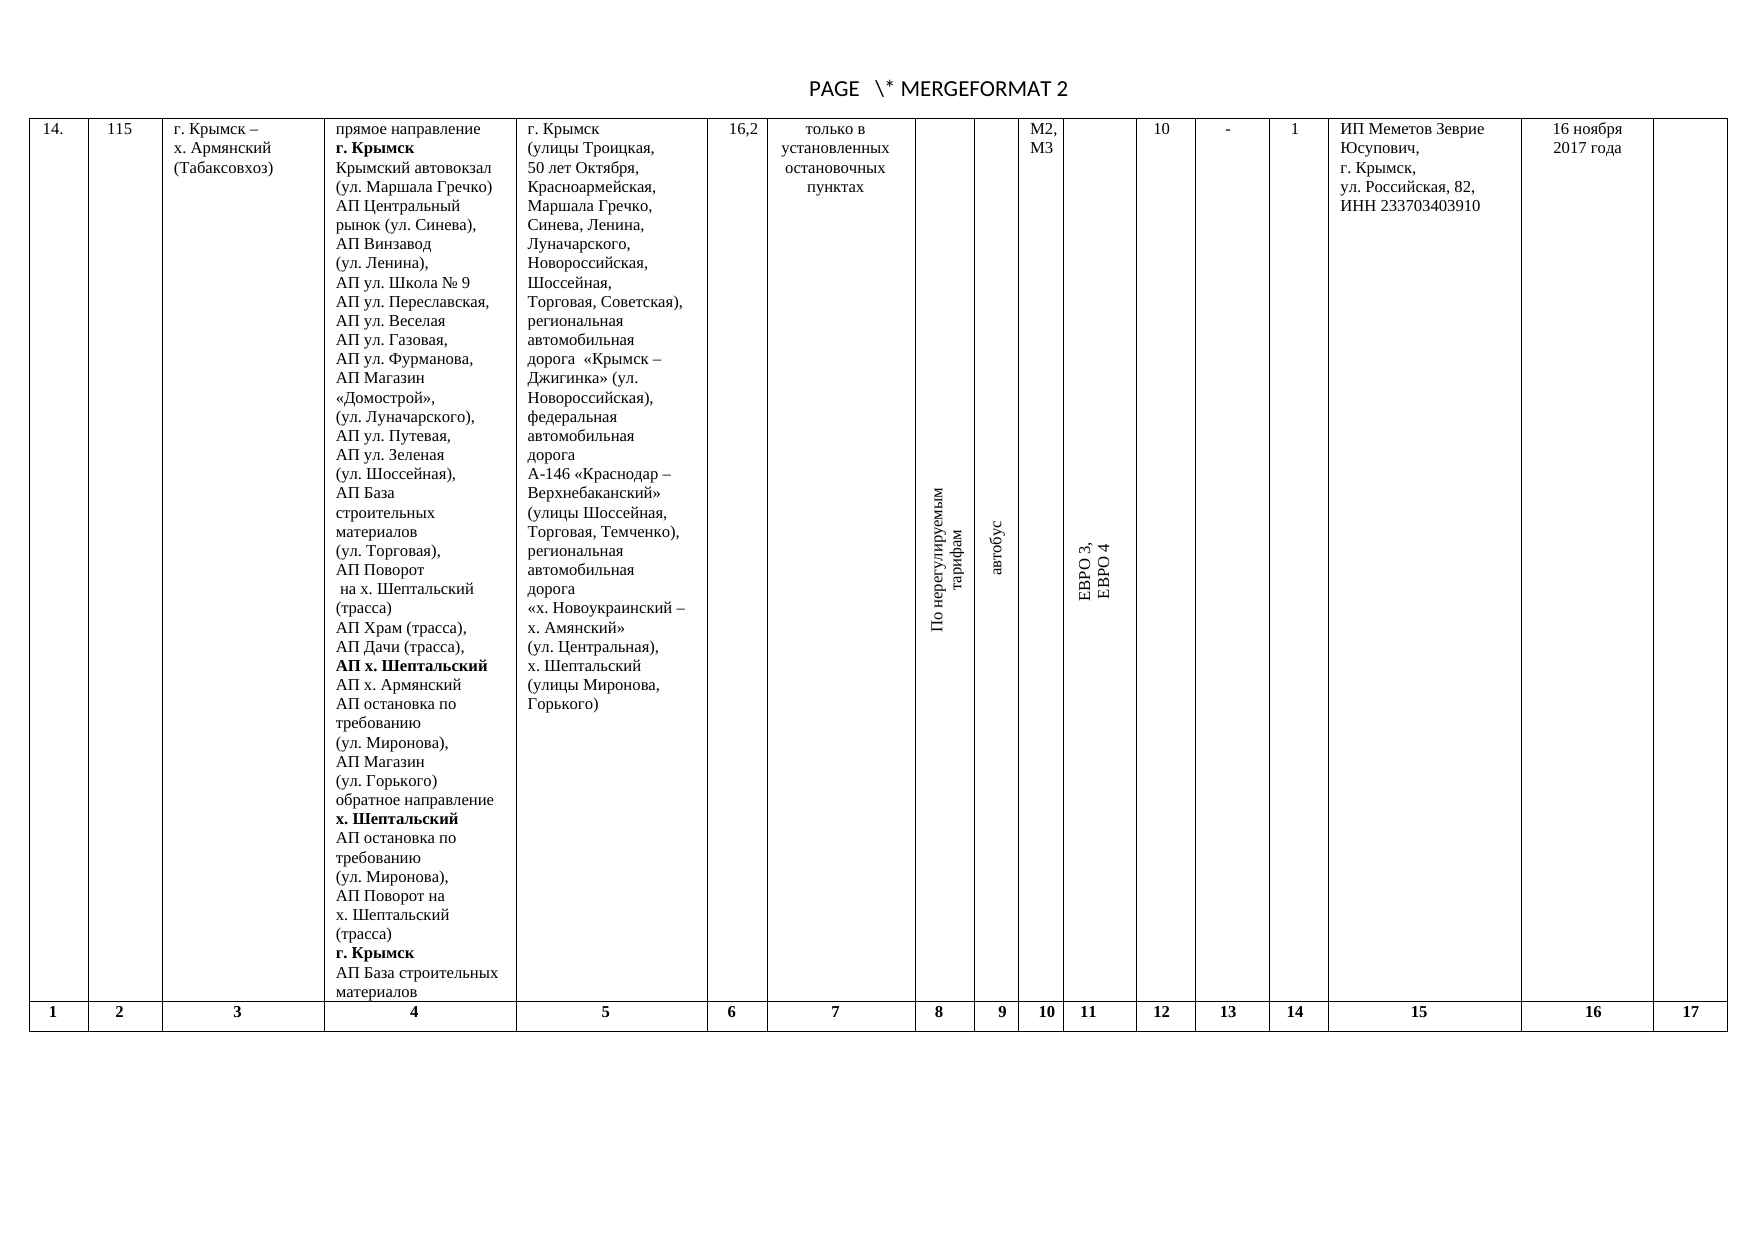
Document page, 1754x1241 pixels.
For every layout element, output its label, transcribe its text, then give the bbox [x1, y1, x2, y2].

table_cell ИП Меметов Зеврие Юсупович, г. Крымск, ул. Российская, 82, ИНН 233703403910 [1329, 119, 1521, 1001]
table_cell только в установленных остановочных пунктах [768, 119, 915, 1001]
table_cell - [1196, 119, 1269, 1001]
table_cell [1654, 119, 1727, 1001]
table_cell 12 [1137, 1002, 1195, 1031]
table_cell 5 [517, 1002, 707, 1031]
table_cell 2 [89, 1002, 162, 1031]
table_cell 115 [89, 119, 162, 1001]
table_cell 16 [1522, 1002, 1653, 1031]
table_cell автобус [975, 119, 1018, 1001]
table_cell 11 [1064, 1002, 1136, 1031]
table_cell 9 [975, 1002, 1018, 1031]
table_cell 7 [768, 1002, 915, 1031]
table_cell 4 [325, 1002, 516, 1031]
table_cell 3 [163, 1002, 324, 1031]
table_cell ЕВРО 3, ЕВРО 4 [1064, 119, 1136, 1001]
table_cell 10 [1019, 1002, 1063, 1031]
table_cell г. Крымск (улицы Троицкая, 50 лет Октября, Красноармейская, Маршала Гречко, Синева, Ленина, Луначарского, Новороссийская, Шоссейная, Торговая, Советская), региональная автомобильная дорога «Крымск – Джигинка» (ул. Новороссийская), федеральная автомобильная дорога А-146 «Краснодар – Верхнебаканский» (улицы Шоссейная, Торговая, Темченко), региональная автомобильная дорога «х. Новоукраинский – х. Амянский» (ул. Центральная), х. Шептальский (улицы Миронова, Горького) [517, 119, 707, 1001]
table_cell г. Крымск – х. Армянский (Табаксовхоз) [163, 119, 324, 1001]
table_cell М2, М3 [1019, 119, 1063, 1001]
table_cell 1 [30, 1002, 88, 1031]
table_cell 10 [1137, 119, 1195, 1001]
table_cell 14 [1270, 1002, 1328, 1031]
table_cell 1 [1270, 119, 1328, 1001]
table_cell 13 [1196, 1002, 1269, 1031]
table_cell 17 [1654, 1002, 1727, 1031]
table_cell прямое направление г. Крымск Крымский автовокзал (ул. Маршала Гречко) АП Центральный рынок (ул. Синева), АП Винзавод (ул. Ленина), АП ул. Школа № 9 АП ул. Переславская, АП ул. Веселая АП ул. Газовая, АП ул. Фурманова, АП Магазин «Домострой», (ул. Луначарского), АП ул. Путевая, АП ул. Зеленая (ул. Шоссейная), АП База строительных материалов (ул. Торговая), АП Поворот на х. Шептальский (трасса) АП Храм (трасса), АП Дачи (трасса), АП х. Шептальский АП х. Армянский АП остановка по требованию (ул. Миронова), АП Магазин (ул. Горького) обратное направление х. Шептальский АП остановка по требованию (ул. Миронова), АП Поворот на х. Шептальский (трасса) г. Крымск АП База строительных материалов [325, 119, 516, 1001]
table_cell 16 ноября 2017 года [1522, 119, 1653, 1001]
table_cell 15 [1329, 1002, 1521, 1031]
table_cell 6 [708, 1002, 767, 1031]
table_cell 16,2 [708, 119, 767, 1001]
table_cell 8 [916, 1002, 974, 1031]
table_cell 14. [30, 119, 88, 1001]
table_cell По нерегулируемым тарифам [916, 119, 974, 1001]
